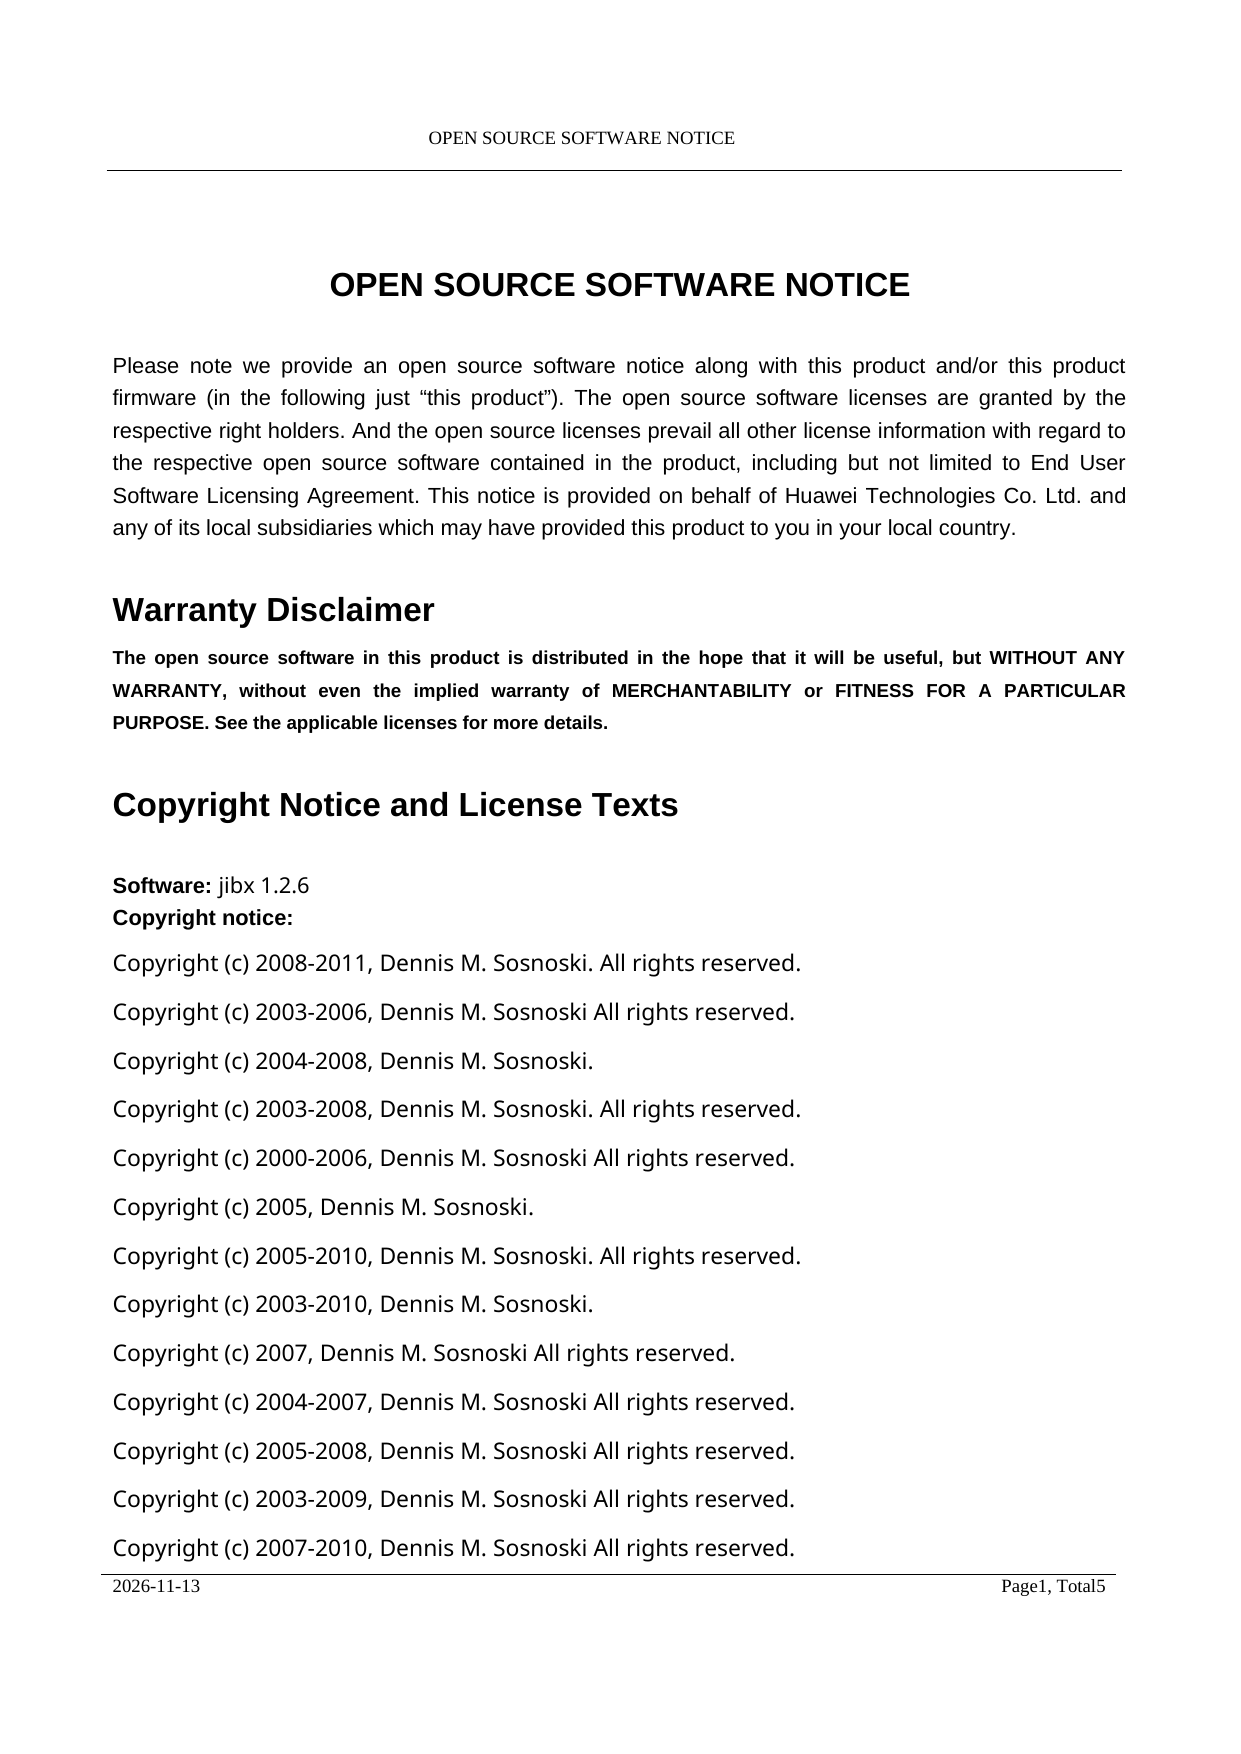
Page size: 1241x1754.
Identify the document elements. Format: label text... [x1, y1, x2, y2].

text Warranty Disclaimer [112, 576, 1128, 641]
text Please note we provide an open source software notice along with this product and/or this product firmware (in the following just “this product”). The open source software licenses are granted by the respective right holders. And the open source licenses prevail all other license information with regard to the respective open source software contained in the product, including but not limited to End User Software Licensing Agreement. This notice is provided on behalf of Huawei Technologies Co. Ltd. and any of its local subsidiaries which may have provided this product to you in your local country. [112, 349, 1128, 544]
text Software: jibx 1.2.6 [112, 869, 1128, 901]
text The open source software in this product is distributed in the hope that it will be useful, but WITHOUT ANY WARRANTY, without even the implied warranty of MERCHANTABILITY or FITNESS FOR A PARTICULAR PURPOSE. See the applicable licenses for more details. [112, 641, 1128, 739]
text Copyright Notice and License Texts [112, 771, 1128, 836]
text OPEN SOURCE SOFTWARE NOTICE [112, 251, 1128, 316]
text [112, 947, 1128, 1564]
text Copyright notice: [112, 901, 1128, 934]
